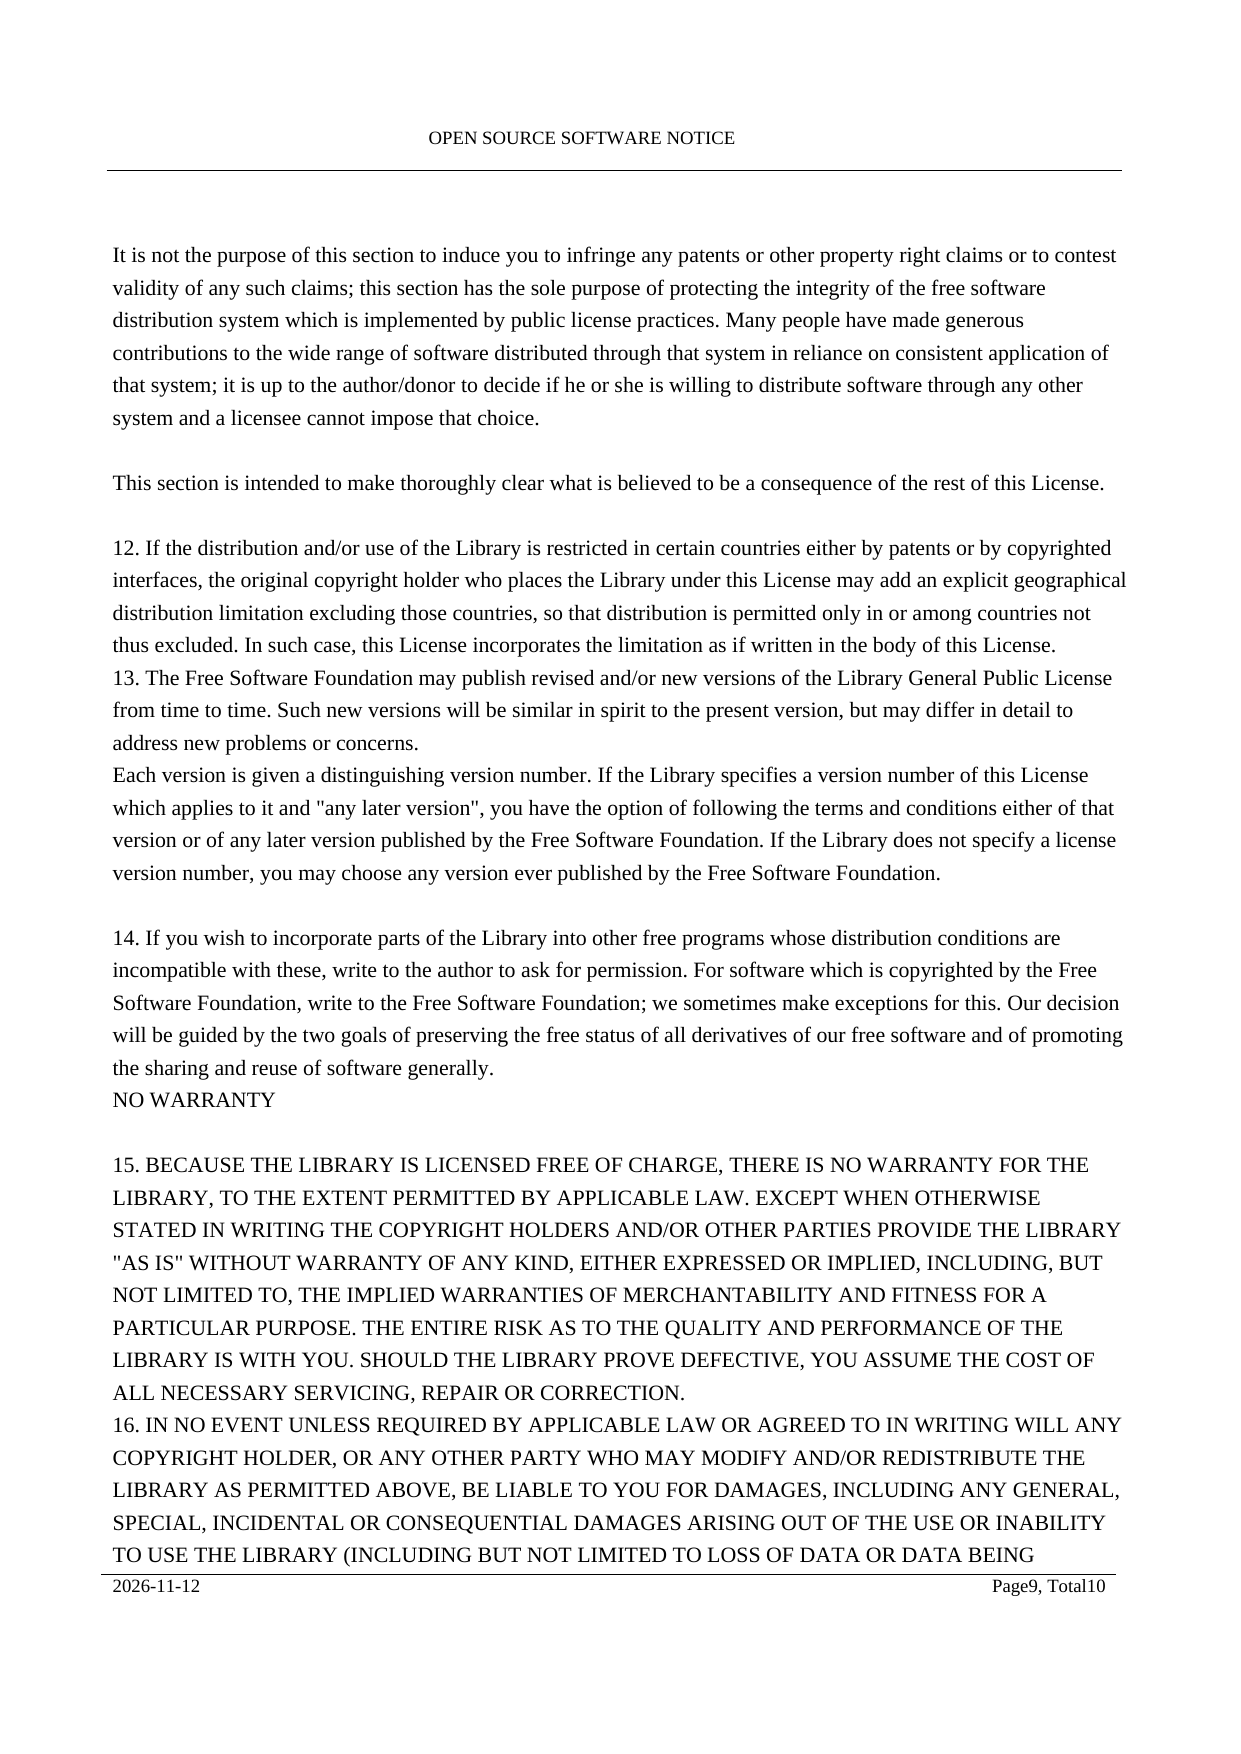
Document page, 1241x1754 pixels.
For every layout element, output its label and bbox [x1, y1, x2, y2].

text [112, 206, 1128, 1571]
